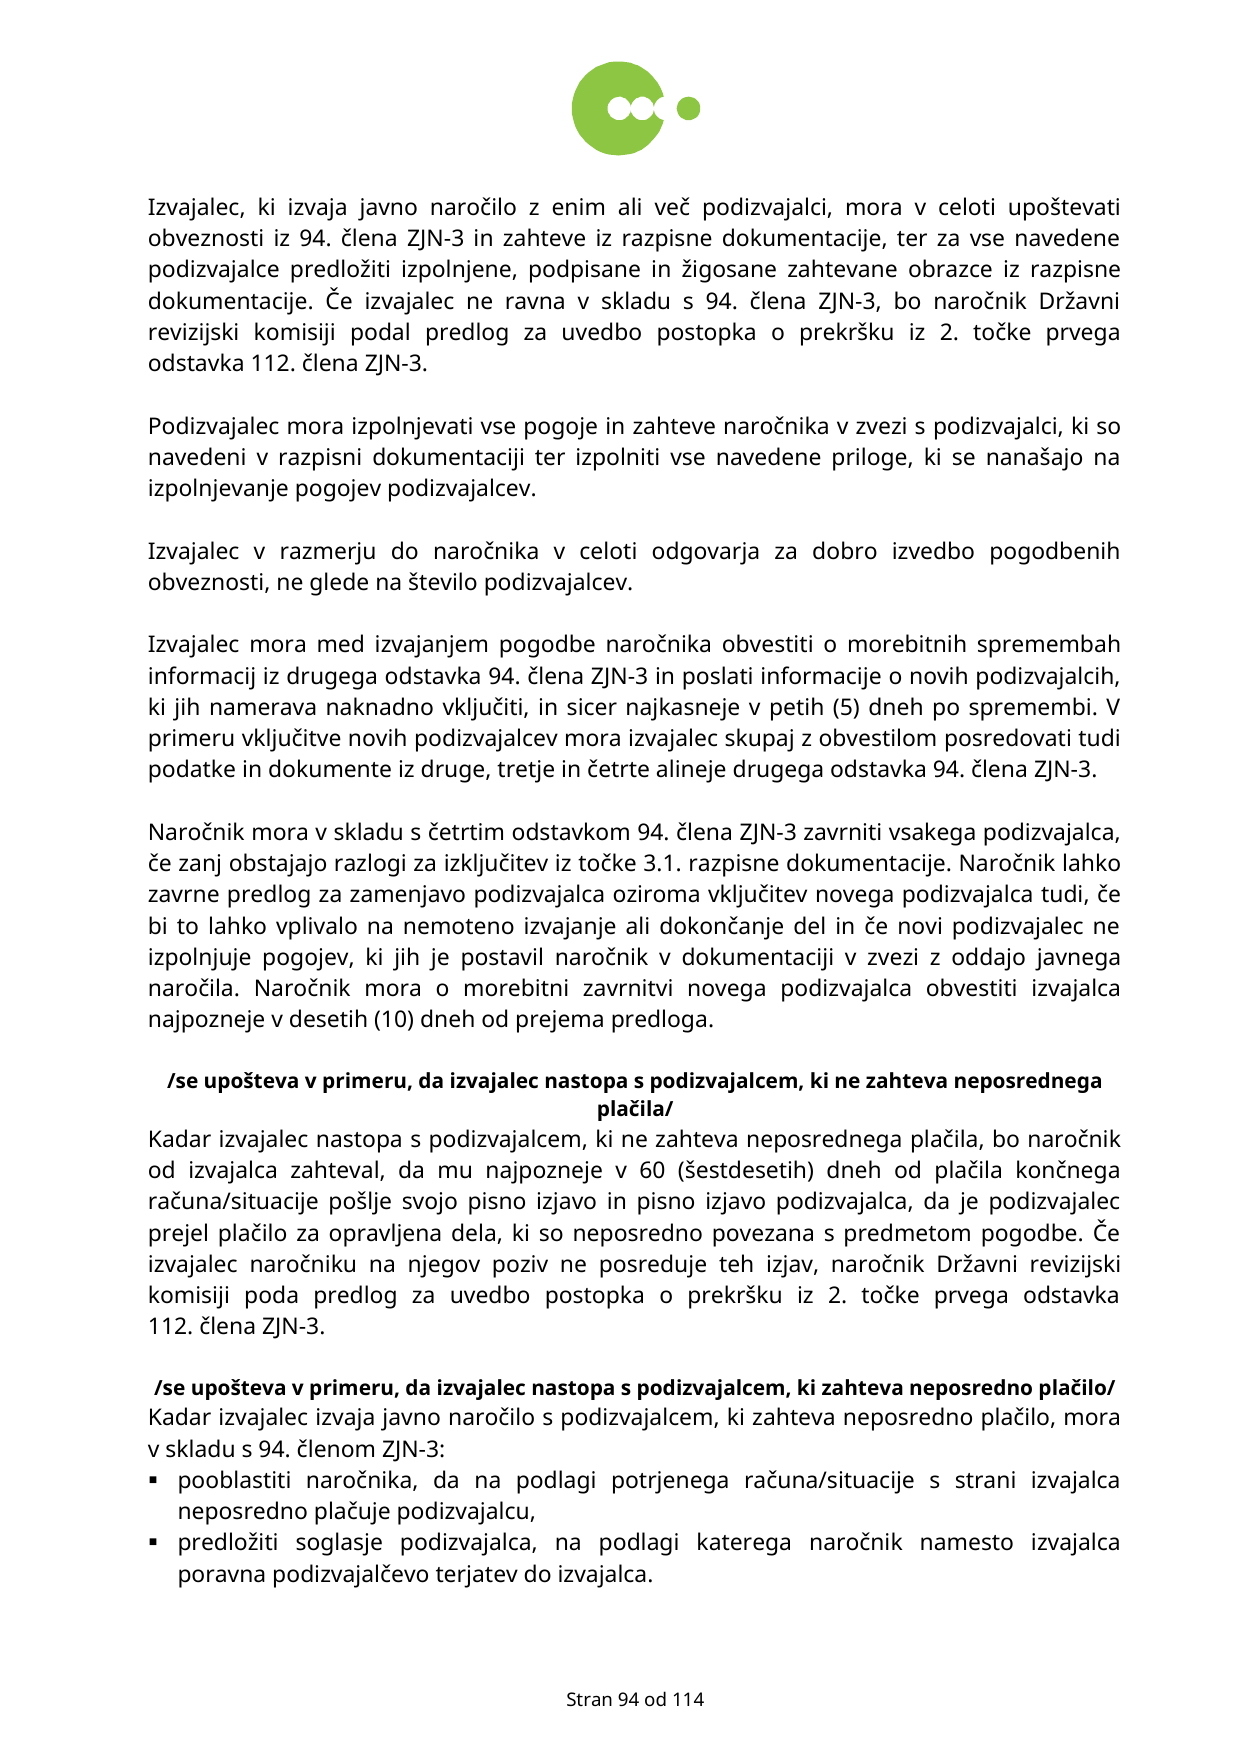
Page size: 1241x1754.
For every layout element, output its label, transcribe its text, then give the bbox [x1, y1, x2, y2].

text Kadar izvajalec izvaja javno naročilo s podizvajalcem, ki zahteva neposredno plačilo, mora v skladu s 94. členom ZJN-3: [148, 1401, 1122, 1464]
text /se upošteva v primeru, da izvajalec nastopa s podizvajalcem, ki zahteva neposredno plačilo/ [148, 1373, 1122, 1401]
text Izvajalec v razmerju do naročnika v celoti odgovarja za dobro izvedbo pogodbenih obveznosti, ne glede na število podizvajalcev. [148, 535, 1122, 597]
text Izvajalec, ki izvaja javno naročilo z enim ali več podizvajalci, mora v celoti upoštevati obveznosti iz 94. člena ZJN-3 in zahteve iz razpisne dokumentacije, ter za vse navedene podizvajalce predložiti izpolnjene, podpisane in žigosane zahtevane obrazce iz razpisne dokumentacije. Če izvajalec ne ravna v skladu s 94. člena ZJN-3, bo naročnik Državni revizijski komisiji podal predlog za uvedbo postopka o prekršku iz 2. točke prvega odstavka 112. člena ZJN-3. [148, 191, 1122, 378]
list predložiti soglasje podizvajalca, na podlagi katerega naročnik namesto izvajalca poravna podizvajalčevo terjatev do izvajalca. [148, 1526, 1122, 1589]
text Naročnik mora v skladu s četrtim odstavkom 94. člena ZJN-3 zavrniti vsakega podizvajalca, če zanj obstajajo razlogi za izključitev iz točke 3.1. razpisne dokumentacije. Naročnik lahko zavrne predlog za zamenjavo podizvajalca oziroma vključitev novega podizvajalca tudi, če bi to lahko vplivalo na nemoteno izvajanje ali dokončanje del in če novi podizvajalec ne izpolnjuje pogojev, ki jih je postavil naročnik v dokumentaciji v zvezi z oddajo javnega naročila. Naročnik mora o morebitni zavrnitvi novega podizvajalca obvestiti izvajalca najpozneje v desetih (10) dneh od prejema predloga. [148, 816, 1122, 1035]
list pooblastiti naročnika, da na podlagi potrjenega računa/situacije s strani izvajalca neposredno plačuje podizvajalcu, [148, 1464, 1122, 1526]
text /se upošteva v primeru, da izvajalec nastopa s podizvajalcem, ki ne zahteva neposrednega plačila/ [148, 1066, 1122, 1123]
text Podizvajalec mora izpolnjevati vse pogoje in zahteve naročnika v zvezi s podizvajalci, ki so navedeni v razpisni dokumentaciji ter izpolniti vse navedene priloge, ki se nanašajo na izpolnjevanje pogojev podizvajalcev. [148, 410, 1122, 503]
text Izvajalec mora med izvajanjem pogodbe naročnika obvestiti o morebitnih spremembah informacij iz drugega odstavka 94. člena ZJN-3 in poslati informacije o novih podizvajalcih, ki jih namerava naknadno vključiti, in sicer najkasneje v petih (5) dneh po spremembi. V primeru vključitve novih podizvajalcev mora izvajalec skupaj z obvestilom posredovati tudi podatke in dokumente iz druge, tretje in četrte alineje drugega odstavka 94. člena ZJN-3. [148, 628, 1122, 785]
text Kadar izvajalec nastopa s podizvajalcem, ki ne zahteva neposrednega plačila, bo naročnik od izvajalca zahteval, da mu najpozneje v 60 (šestdesetih) dneh od plačila končnega računa/situacije pošlje svojo pisno izjavo in pisno izjavo podizvajalca, da je podizvajalec prejel plačilo za opravljena dela, ki so neposredno povezana s predmetom pogodbe. Če izvajalec naročniku na njegov poziv ne posreduje teh izjav, naročnik Državni revizijski komisiji poda predlog za uvedbo postopka o prekršku iz 2. točke prvega odstavka 112. člena ZJN-3. [148, 1123, 1122, 1342]
